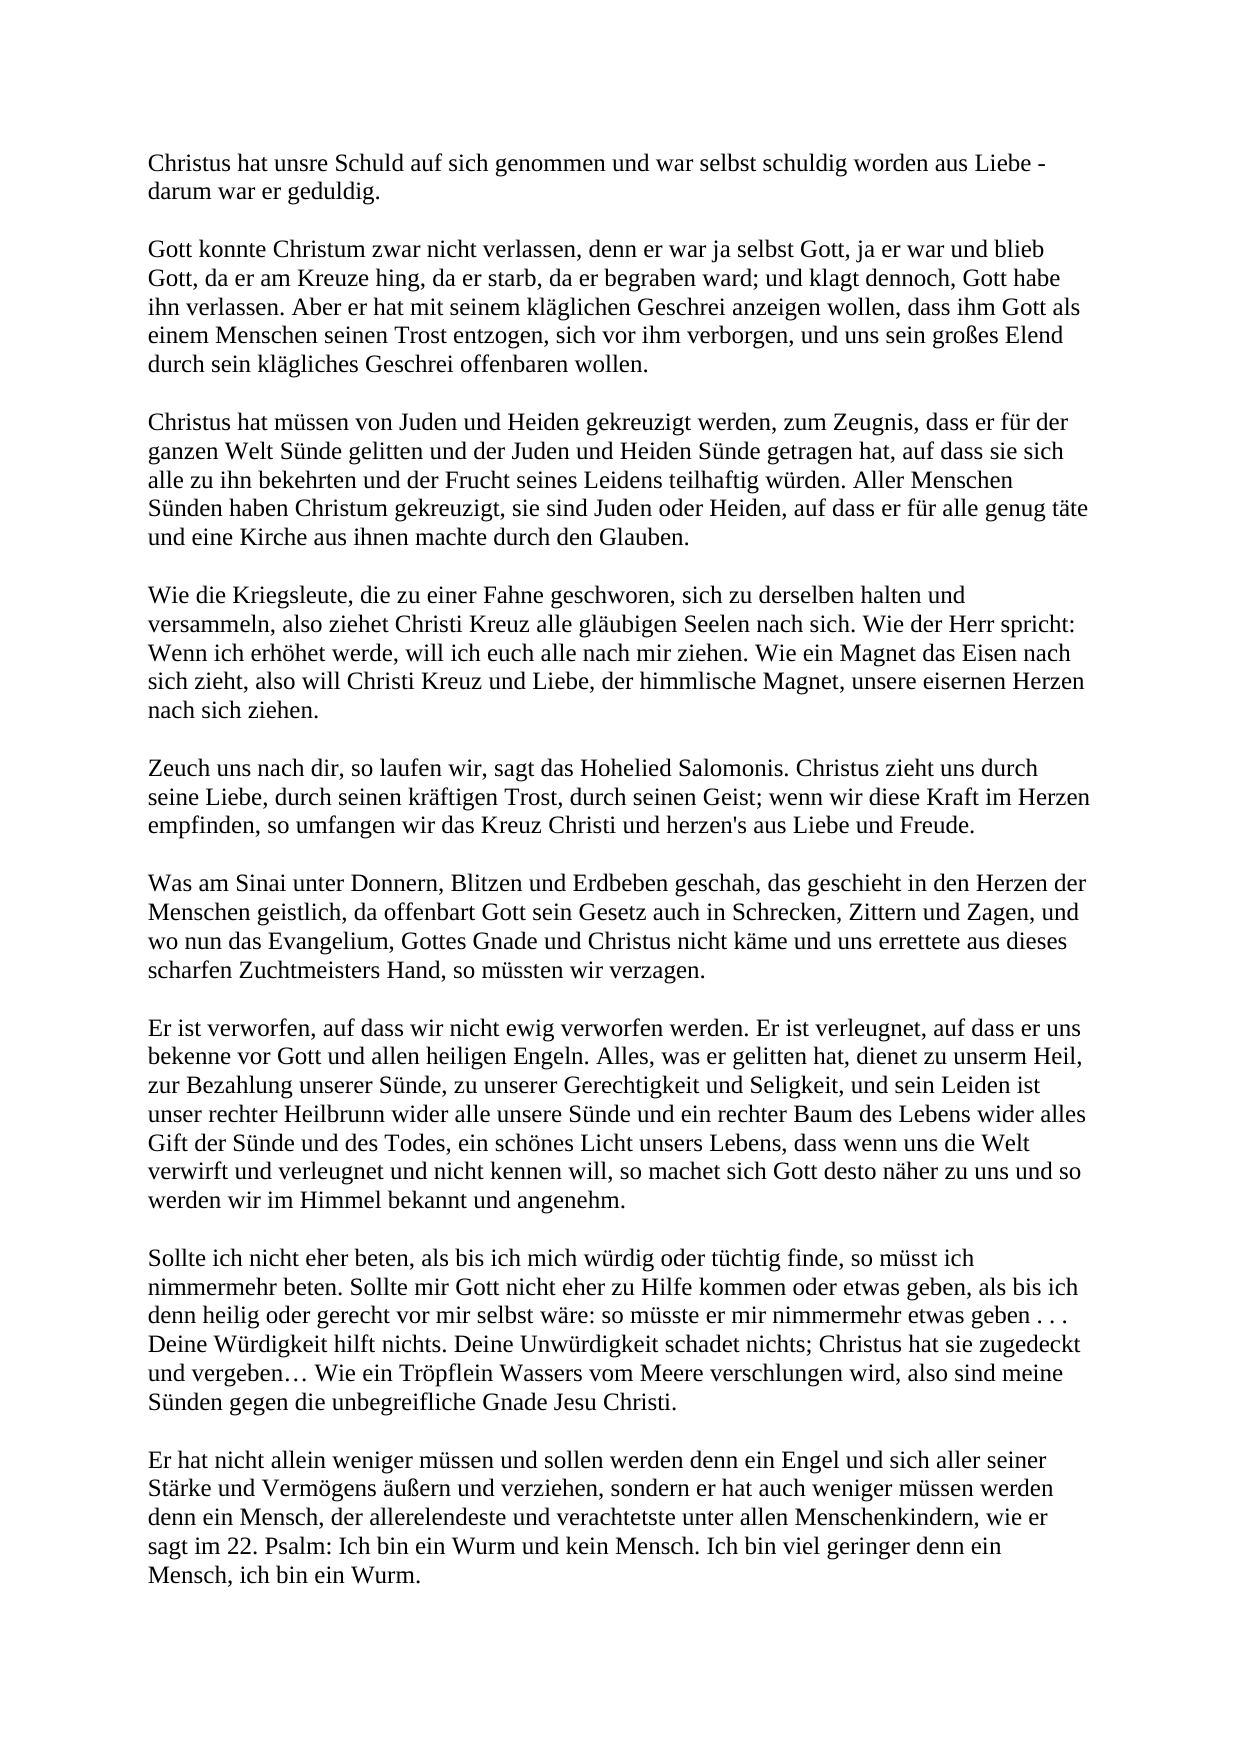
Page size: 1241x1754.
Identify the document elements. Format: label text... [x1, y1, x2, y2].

text Christus hat müssen von Juden und Heiden gekreuzigt werden, zum Zeugnis, dass er für der ganzen Welt Sünde gelitten und der Juden und Heiden Sünde getragen hat, auf dass sie sich alle zu ihn bekehrten und der Frucht seines Leidens teilhaftig würden. Aller Menschen Sünden haben Christum gekreuzigt, sie sind Juden oder Heiden, auf dass er für alle genug täte und eine Kirche aus ihnen machte durch den Glauben. [148, 407, 1093, 551]
text Gott konnte Christum zwar nicht verlassen, denn er war ja selbst Gott, ja er war und blieb Gott, da er am Kreuze hing, da er starb, da er begraben ward; und klagt dennoch, Gott habe ihn verlassen. Aber er hat mit seinem kläglichen Geschrei anzeigen wollen, dass ihm Gott als einem Menschen seinen Trost entzogen, sich vor ihm verborgen, und uns sein großes Elend durch sein klägliches Geschrei offenbaren wollen. [148, 234, 1093, 378]
text Er hat nicht allein weniger müssen und sollen werden denn ein Engel und sich aller seiner Stärke und Vermögens äußern und verziehen, sondern er hat auch weniger müssen werden denn ein Mensch, der allerelendeste und verachtetste unter allen Menschenkindern, wie er sagt im 22. Psalm: Ich bin ein Wurm und kein Mensch. Ich bin viel geringer denn ein Mensch, ich bin ein Wurm. [148, 1445, 1093, 1588]
text Wie die Kriegsleute, die zu einer Fahne geschworen, sich zu derselben halten und versammeln, also ziehet Christi Kreuz alle gläubigen Seelen nach sich. Wie der Herr spricht: Wenn ich erhöhet werde, will ich euch alle nach mir ziehen. Wie ein Magnet das Eisen nach sich zieht, also will Christi Kreuz und Liebe, der himmlische Magnet, unsere eisernen Herzen nach sich ziehen. [148, 580, 1093, 724]
text Was am Sinai unter Donnern, Blitzen und Erdbeben geschah, das geschieht in den Herzen der Menschen geistlich, da offenbart Gott sein Gesetz auch in Schrecken, Zittern und Zagen, und wo nun das Evangelium, Gottes Gnade und Christus nicht käme und uns errettete aus dieses scharfen Zuchtmeisters Hand, so müssten wir verzagen. [148, 868, 1093, 983]
text Zeuch uns nach dir, so laufen wir, sagt das Hohelied Salomonis. Christus zieht uns durch seine Liebe, durch seinen kräftigen Trost, durch seinen Geist; wenn wir diese Kraft im Herzen empfinden, so umfangen wir das Kreuz Christi und herzen's aus Liebe und Freude. [148, 753, 1093, 839]
text Christus hat unsre Schuld auf sich genommen und war selbst schuldig worden aus Liebe - darum war er geduldig. [148, 148, 1093, 205]
text Sollte ich nicht eher beten, als bis ich mich würdig oder tüchtig finde, so müsst ich nimmermehr beten. Sollte mir Gott nicht eher zu Hilfe kommen oder etwas geben, als bis ich denn heilig oder gerecht vor mir selbst wäre: so müsste er mir nimmermehr etwas geben . . . Deine Würdigkeit hilft nichts. Deine Unwürdigkeit schadet nichts; Christus hat sie zugedeckt und vergeben… Wie ein Tröpflein Wassers vom Meere verschlungen wird, also sind meine Sünden gegen die unbegreifliche Gnade Jesu Christi. [148, 1243, 1093, 1416]
text Er ist verworfen, auf dass wir nicht ewig verworfen werden. Er ist verleugnet, auf dass er uns bekenne vor Gott und allen heiligen Engeln. Alles, was er gelitten hat, dienet zu unserm Heil, zur Bezahlung unserer Sünde, zu unserer Gerechtigkeit und Seligkeit, und sein Leiden ist unser rechter Heilbrunn wider alle unsere Sünde und ein rechter Baum des Lebens wider alles Gift der Sünde und des Todes, ein schönes Licht unsers Lebens, dass wenn uns die Welt verwirft und verleugnet und nicht kennen will, so machet sich Gott desto näher zu uns und so werden wir im Himmel bekannt und angenehm. [148, 1013, 1093, 1214]
